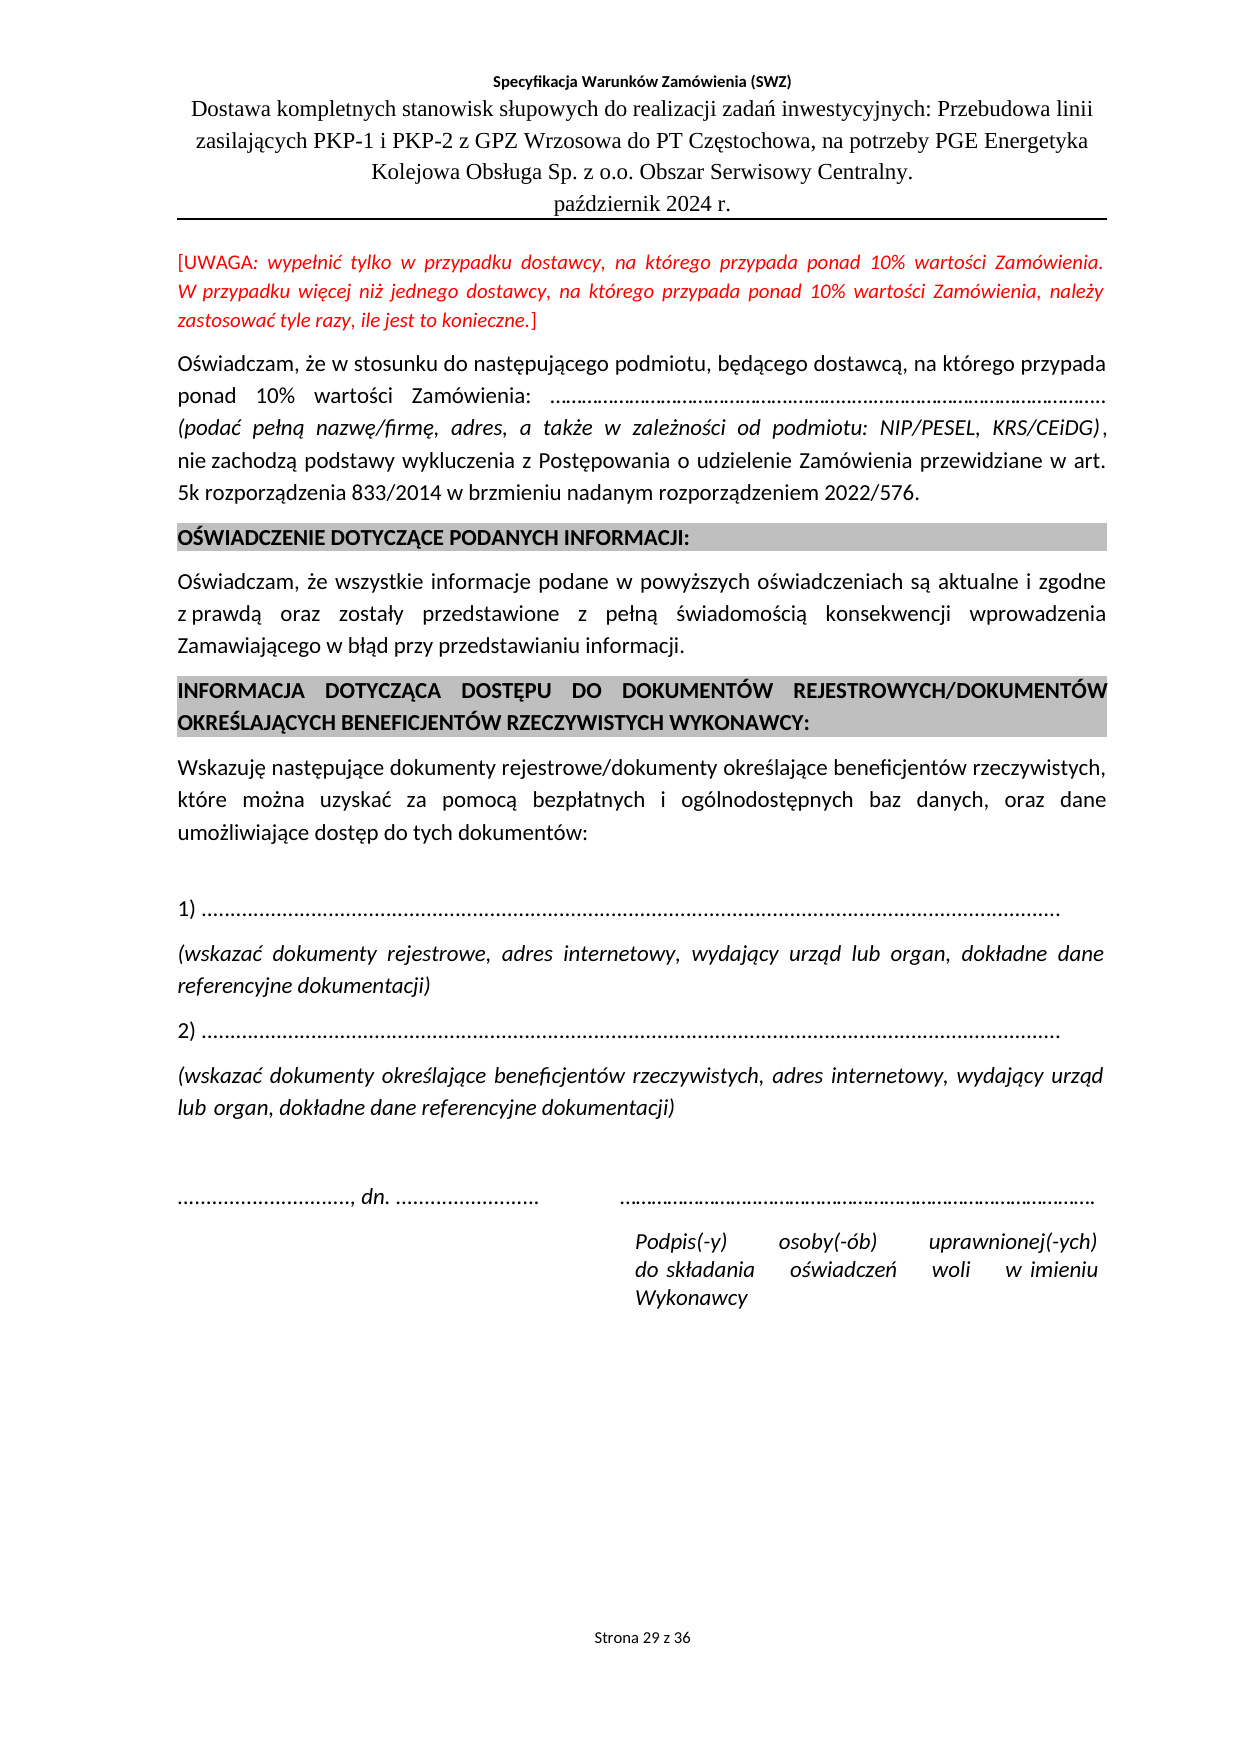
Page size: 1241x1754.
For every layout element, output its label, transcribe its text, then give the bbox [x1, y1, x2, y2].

text (wskazać dokumenty określające beneficjentów rzeczywistych, adres internetowy, wydający urząd lub organ, dokładne dane referencyjne dokumentacji) [177, 1061, 1107, 1121]
text OŚWIADCZENIE DOTYCZĄCE PODANYCH INFORMACJI: [177, 523, 1107, 551]
text [UWAGA: wypełnić tylko w przypadku dostawcy, na którego przypada ponad 10% wartości Zamówienia. W przypadku więcej niż jednego dostawcy, na którego przypada ponad 10% wartości Zamówienia, należy zastosować tyle razy, ile jest to konieczne.] [177, 249, 1107, 333]
text INFORMACJA DOTYCZĄCA DOSTĘPU DO DOKUMENTÓW REJESTROWYCH/DOKUMENTÓW OKREŚLAJĄCYCH BENEFICJENTÓW RZECZYWISTYCH WYKONAWCY: [177, 676, 1107, 737]
text (wskazać dokumenty rejestrowe, adres internetowy, wydający urząd lub organ, dokładne dane referencyjne dokumentacji) [177, 939, 1107, 999]
text .............................., dn. ......................... ……………………..………………………………………………………. [177, 1182, 1107, 1210]
text Wskazuję następujące dokumenty rejestrowe/dokumenty określające beneficjentów rzeczywistych, które można uzyskać za pomocą bezpłatnych i ogólnodostępnych baz danych, oraz dane umożliwiające dostęp do tych dokumentów: [177, 753, 1107, 846]
text 1) ..................................................................................................................................................... [177, 862, 1107, 922]
text Oświadczam, że w stosunku do następującego podmiotu, będącego dostawcą, na którego przypada ponad 10% wartości Zamówienia: ……………………………………….………..….…………………………………….. (podać pełną nazwę/firmę, adres, a także w zależności od podmiotu: NIP/PESEL, KRS/CEiDG), nie zachodzą podstawy wykluczenia z Postępowania o udzielenie Zamówienia przewidziane w art. 5k rozporządzenia 833/2014 w brzmieniu nadanym rozporządzeniem 2022/576. [177, 349, 1107, 506]
text Podpis(-y) osoby(-ób) uprawnionej(-ych) do składania oświadczeń woli w imieniu Wykonawcy [635, 1227, 1100, 1311]
text Oświadczam, że wszystkie informacje podane w powyższych oświadczeniach są aktualne i zgodne z prawdą oraz zostały przedstawione z pełną świadomością konsekwencji wprowadzenia Zamawiającego w błąd przy przedstawianiu informacji. [177, 567, 1107, 660]
text 2) ..................................................................................................................................................... [177, 1016, 1107, 1044]
